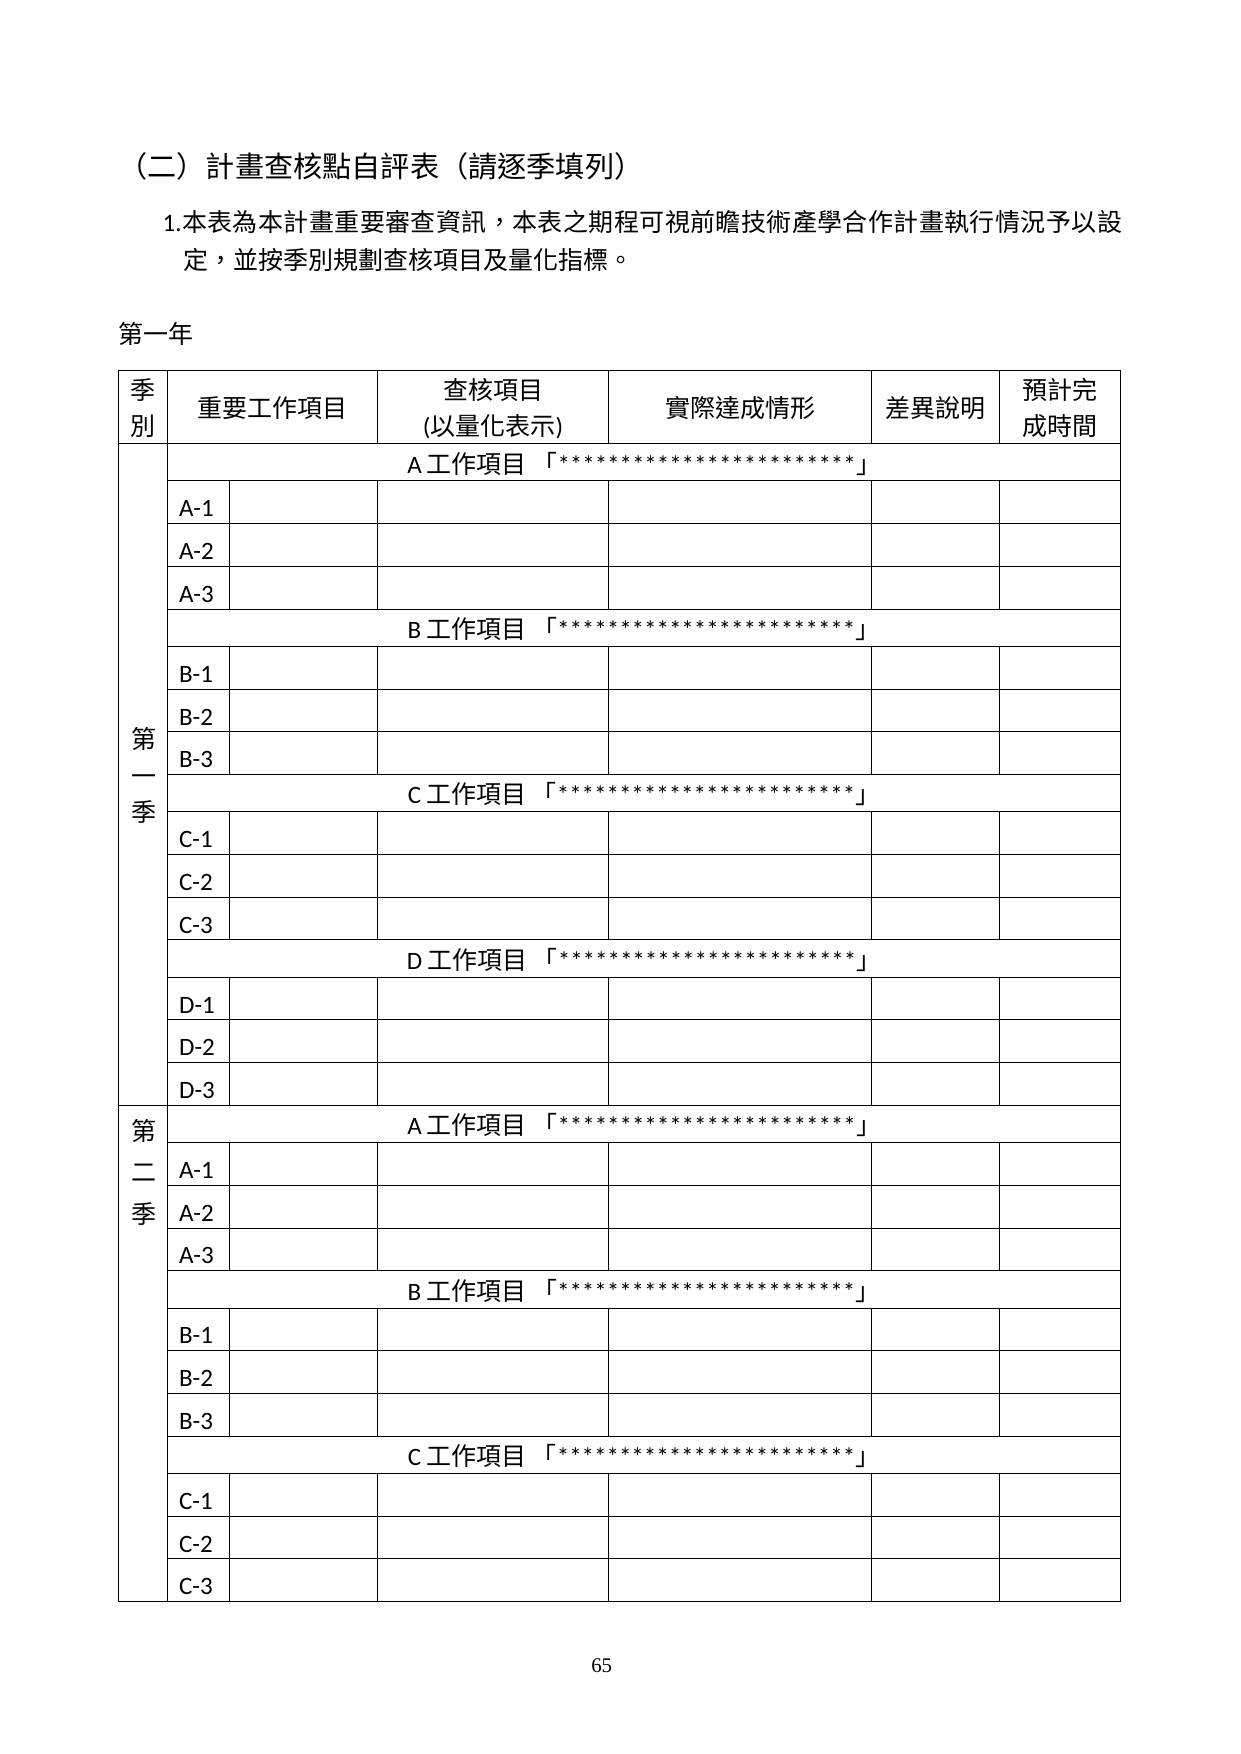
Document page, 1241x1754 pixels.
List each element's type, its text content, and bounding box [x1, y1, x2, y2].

table_cell [378, 1394, 608, 1436]
table_cell A-1 [168, 1143, 229, 1185]
table_cell [230, 481, 377, 523]
text （二）計畫查核點自評表（請逐季填列） [118, 127, 1122, 202]
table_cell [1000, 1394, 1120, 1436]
table_cell C-1 [168, 812, 229, 854]
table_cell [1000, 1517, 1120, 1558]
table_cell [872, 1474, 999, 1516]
table_cell [1000, 855, 1120, 897]
table_cell D-1 [168, 978, 229, 1019]
table_cell [609, 690, 871, 731]
table_cell [872, 1143, 999, 1185]
table_cell [1000, 1351, 1120, 1393]
table_cell [872, 812, 999, 854]
table_cell B工作項目 「************************」 [168, 610, 1120, 646]
text 1.本表為本計畫重要審查資訊，本表之期程可視前瞻技術產學合作計畫執行情況予以設定，並按季別規劃查核項目及量化指標。 [162, 202, 1122, 277]
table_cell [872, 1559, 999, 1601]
table_cell [1000, 898, 1120, 939]
table_cell [378, 1229, 608, 1270]
table_cell [609, 524, 871, 566]
table_cell [1000, 647, 1120, 688]
table_cell [872, 647, 999, 688]
table_cell [378, 1309, 608, 1350]
table_cell A-2 [168, 1186, 229, 1227]
table_cell B-2 [168, 690, 229, 731]
table_cell A工作項目 「************************」 [168, 1106, 1120, 1142]
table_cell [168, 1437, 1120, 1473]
table_cell [230, 1351, 377, 1393]
table_cell [230, 1143, 377, 1185]
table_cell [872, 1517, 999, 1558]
table_cell [872, 732, 999, 774]
table_cell [609, 812, 871, 854]
table_cell [872, 1309, 999, 1350]
table_cell A-3 [168, 567, 229, 608]
table_header 重要工作項目 [168, 371, 377, 443]
table_cell [230, 1229, 377, 1270]
table_header 查核項目 (以量化表示) [378, 371, 608, 443]
table_cell [609, 1394, 871, 1436]
table_cell [230, 1020, 377, 1062]
table_header 差異說明 [872, 371, 999, 443]
table_cell [230, 812, 377, 854]
table_cell [378, 647, 608, 688]
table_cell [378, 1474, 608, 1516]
table_cell [609, 1229, 871, 1270]
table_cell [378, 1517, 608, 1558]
table_cell [872, 978, 999, 1019]
table_cell [1000, 1229, 1120, 1270]
table_cell [378, 481, 608, 523]
table_cell [230, 524, 377, 566]
table_header 季別 [119, 371, 167, 443]
table_cell [609, 1309, 871, 1350]
table_cell [872, 524, 999, 566]
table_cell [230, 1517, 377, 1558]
table_cell [230, 855, 377, 897]
table_cell [1000, 732, 1120, 774]
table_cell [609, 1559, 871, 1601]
table_cell [378, 690, 608, 731]
table_cell [609, 732, 871, 774]
table_cell [609, 1063, 871, 1105]
table_header 預計完成時間 [1000, 371, 1120, 443]
table_cell [872, 1229, 999, 1270]
table_cell 第一季 [119, 444, 167, 1105]
table_cell [609, 978, 871, 1019]
table_cell B-1 [168, 1309, 229, 1350]
table_cell [872, 690, 999, 731]
table_cell [378, 978, 608, 1019]
table_cell B-2 [168, 1351, 229, 1393]
table_cell [378, 812, 608, 854]
table_cell [1000, 1020, 1120, 1062]
table_cell [609, 898, 871, 939]
table_cell [230, 1186, 377, 1227]
table_cell [1000, 1063, 1120, 1105]
table_cell A-3 [168, 1229, 229, 1270]
table_cell D工作項目 「************************」 [168, 940, 1120, 977]
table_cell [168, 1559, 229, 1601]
table_header 實際達成情形 [609, 371, 871, 443]
table_cell B-1 [168, 647, 229, 688]
table_cell C-2 [168, 855, 229, 897]
table_cell [1000, 690, 1120, 731]
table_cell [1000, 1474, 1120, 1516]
table_cell [230, 690, 377, 731]
table_cell [872, 1186, 999, 1227]
table_cell [378, 1351, 608, 1393]
table_cell [230, 978, 377, 1019]
table_cell [230, 1063, 377, 1105]
table_cell [230, 1309, 377, 1350]
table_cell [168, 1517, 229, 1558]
table_cell [609, 855, 871, 897]
table_cell 第二季 [119, 1106, 167, 1601]
table_cell [872, 855, 999, 897]
table_cell A-1 [168, 481, 229, 523]
table_cell [378, 1186, 608, 1227]
table_cell [378, 898, 608, 939]
table_cell [609, 1143, 871, 1185]
table_cell [230, 898, 377, 939]
table_cell [609, 567, 871, 608]
table_cell [872, 1351, 999, 1393]
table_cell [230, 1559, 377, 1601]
table_cell B-3 [168, 1394, 229, 1436]
table_cell [1000, 978, 1120, 1019]
table_cell A-2 [168, 524, 229, 566]
table_cell [872, 1020, 999, 1062]
table_cell [1000, 1186, 1120, 1227]
table_cell [378, 524, 608, 566]
table_cell [378, 1143, 608, 1185]
table_cell [230, 732, 377, 774]
table_cell [872, 1063, 999, 1105]
table_cell A工作項目 「************************」 [168, 444, 1120, 480]
table_cell D-2 [168, 1020, 229, 1062]
table_cell [1000, 1143, 1120, 1185]
table_cell [609, 1020, 871, 1062]
table_cell [1000, 1309, 1120, 1350]
table_cell [1000, 481, 1120, 523]
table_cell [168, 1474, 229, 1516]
table_cell [378, 567, 608, 608]
table_cell B-3 [168, 732, 229, 774]
table_cell [1000, 812, 1120, 854]
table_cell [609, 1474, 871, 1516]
table_cell [378, 1063, 608, 1105]
table_cell [378, 1020, 608, 1062]
table_cell [872, 567, 999, 608]
table_cell [609, 1351, 871, 1393]
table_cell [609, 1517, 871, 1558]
table_cell [230, 647, 377, 688]
table_cell [230, 1394, 377, 1436]
table_cell B工作項目 「************************」 [168, 1271, 1120, 1307]
table_cell [378, 732, 608, 774]
table_cell C工作項目 「************************」 [168, 775, 1120, 811]
table_cell [1000, 567, 1120, 608]
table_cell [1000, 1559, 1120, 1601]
table_cell [230, 567, 377, 608]
table_cell C-3 [168, 898, 229, 939]
table_cell [378, 855, 608, 897]
table_cell [609, 481, 871, 523]
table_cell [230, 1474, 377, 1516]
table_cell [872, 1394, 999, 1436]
table_cell [872, 898, 999, 939]
table_cell [609, 1186, 871, 1227]
table_cell [1000, 524, 1120, 566]
table_cell D-3 [168, 1063, 229, 1105]
text 第一年 [118, 314, 1122, 351]
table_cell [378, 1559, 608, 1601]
table_cell [609, 647, 871, 688]
table_cell [872, 481, 999, 523]
